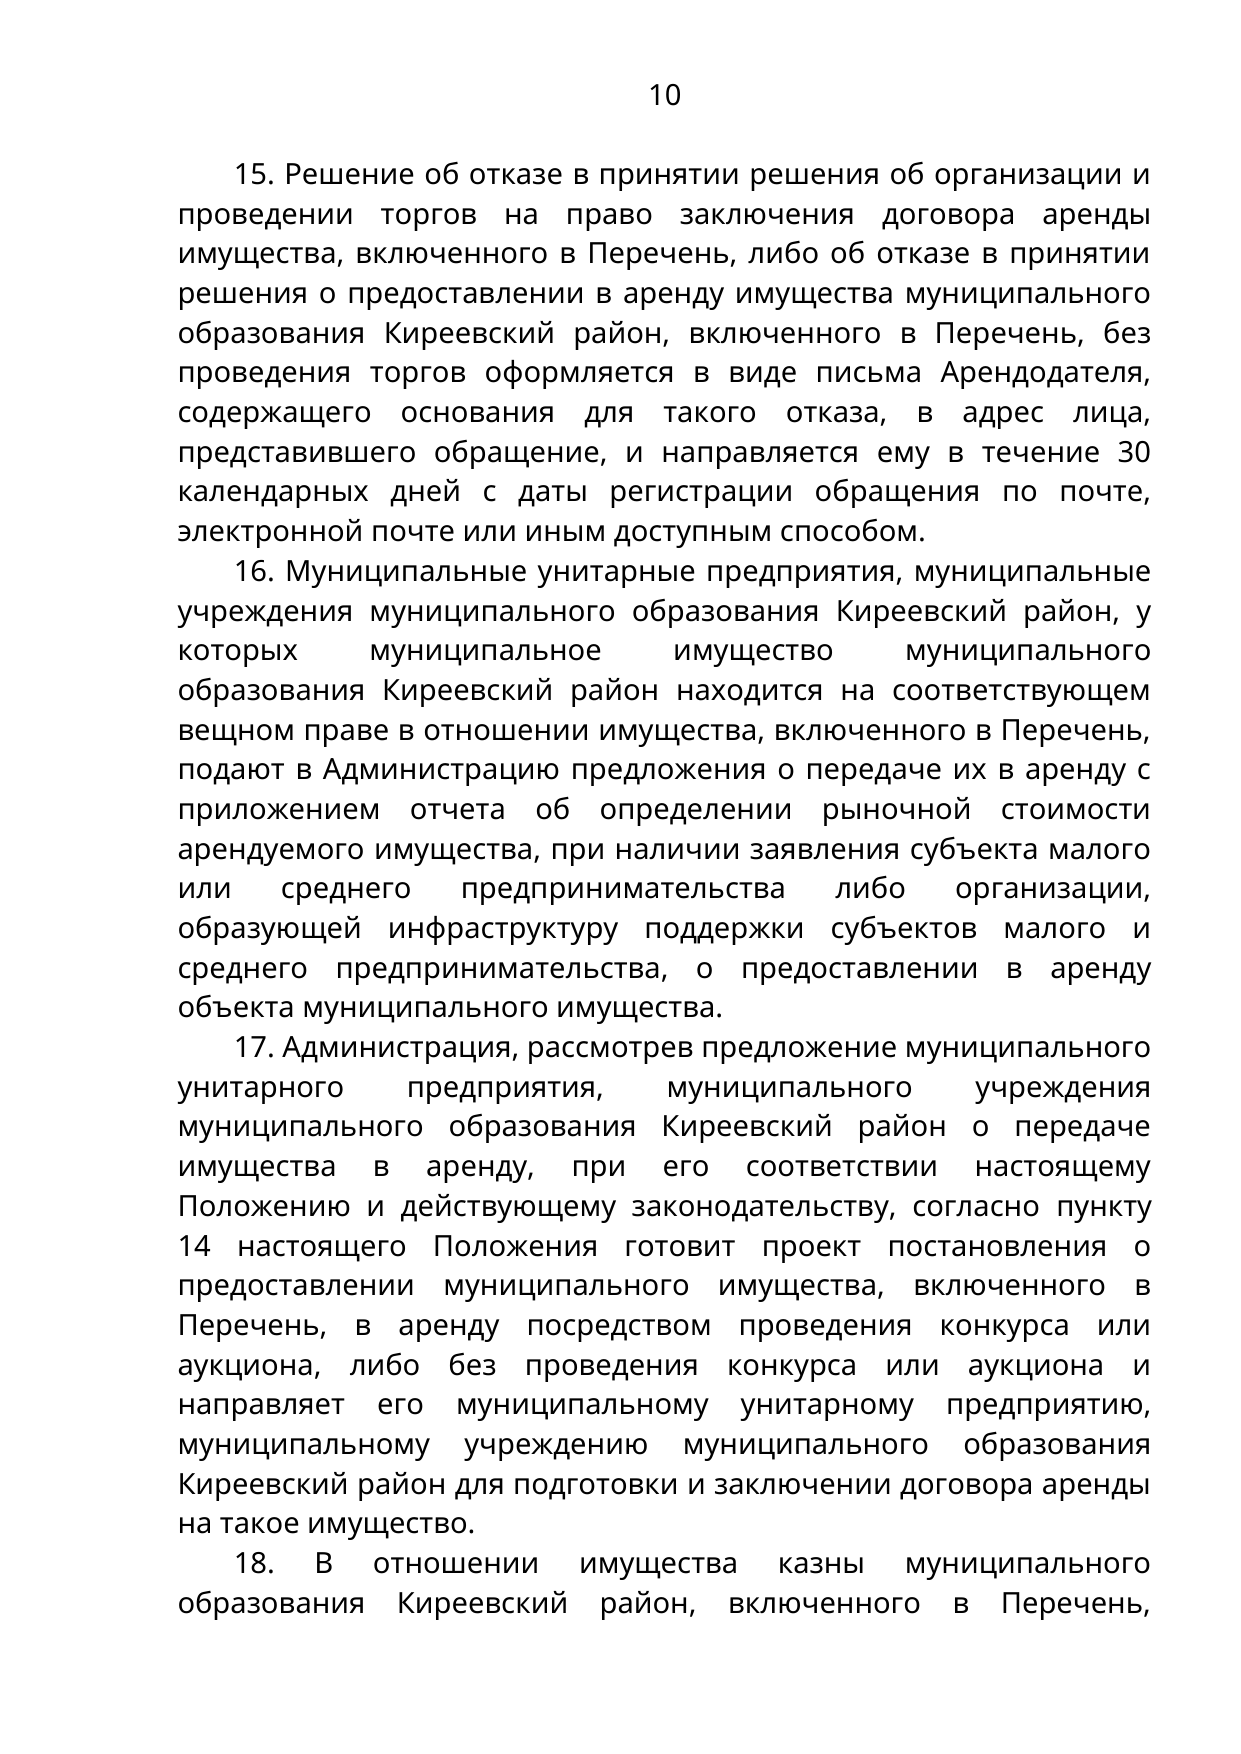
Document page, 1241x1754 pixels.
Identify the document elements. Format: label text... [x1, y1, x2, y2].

text 15. Решение об отказе в принятии решения об организации и проведении торгов на право заключения договора аренды имущества, включенного в Перечень, либо об отказе в принятии решения о предоставлении в аренду имущества муниципального образования Киреевский район, включенного в Перечень, без проведения торгов оформляется в виде письма Арендодателя, содержащего основания для такого отказа, в адрес лица, представившего обращение, и направляется ему в течение 30 календарных дней с даты регистрации обращения по почте, электронной почте или иным доступным способом. [177, 153, 1152, 550]
text 17. Администрация, рассмотрев предложение муниципального унитарного предприятия, муниципального учреждения муниципального образования Киреевский район о передаче имущества в аренду, при его соответствии настоящему Положению и действующему законодательству, согласно пункту 14 настоящего Положения готовит проект постановления о предоставлении муниципального имущества, включенного в Перечень, в аренду посредством проведения конкурса или аукциона, либо без проведения конкурса или аукциона и направляет его муниципальному унитарному предприятию, муниципальному учреждению муниципального образования Киреевский район для подготовки и заключении договора аренды на такое имущество. [177, 1026, 1152, 1542]
text 16. Муниципальные унитарные предприятия, муниципальные учреждения муниципального образования Киреевский район, у которых муниципальное имущество муниципального образования Киреевский район находится на соответствующем вещном праве в отношении имущества, включенного в Перечень, подают в Администрацию предложения о передаче их в аренду с приложением отчета об определении рыночной стоимости арендуемого имущества, при наличии заявления субъекта малого или среднего предпринимательства либо организации, образующей инфраструктуру поддержки субъектов малого и среднего предпринимательства, о предоставлении в аренду объекта муниципального имущества. [177, 550, 1152, 1026]
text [177, 1542, 1152, 1622]
